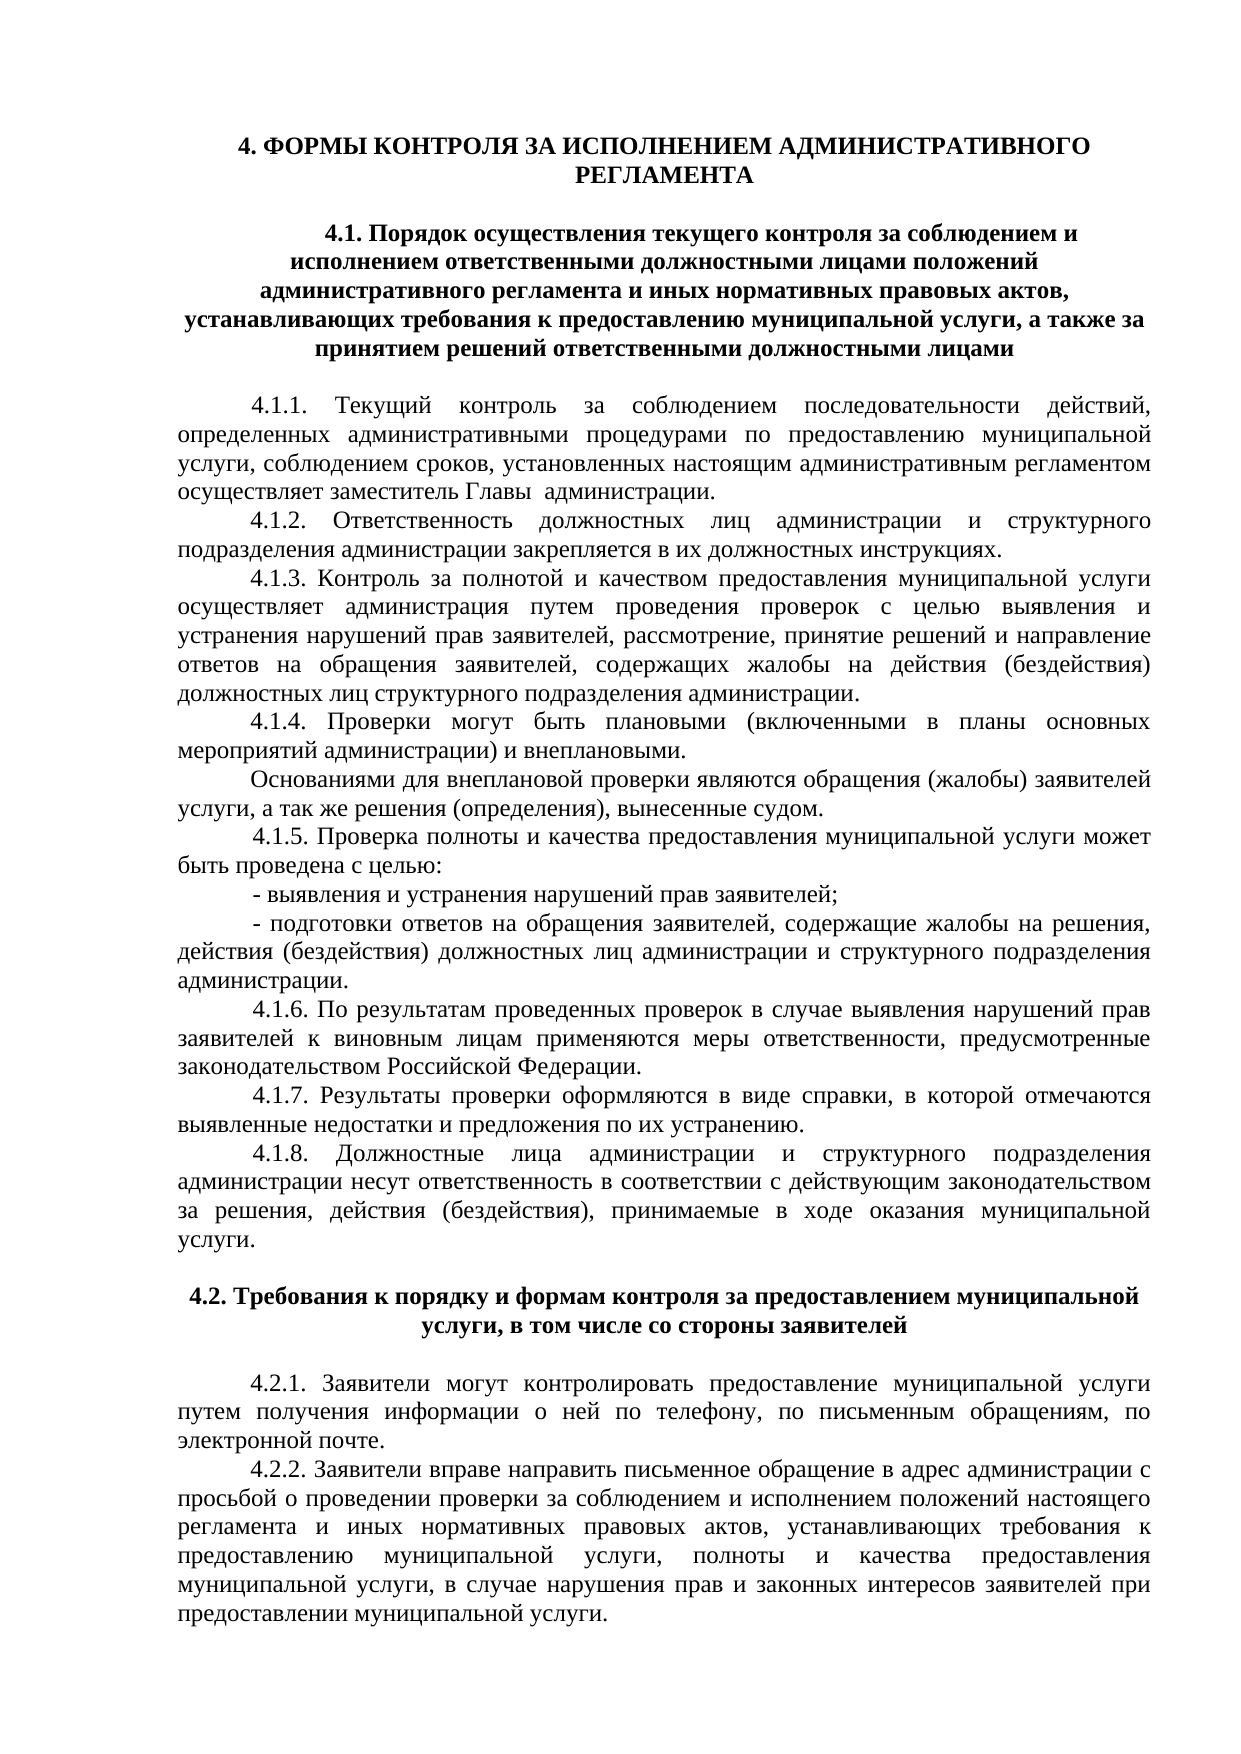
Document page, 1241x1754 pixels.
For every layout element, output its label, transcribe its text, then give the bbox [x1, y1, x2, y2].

text - подготовки ответов на обращения заявителей, содержащие жалобы на решения, действия (бездействия) должностных лиц администрации и структурного подразделения администрации. [177, 908, 1152, 994]
text 4.2. Требования к порядку и формам контроля за предоставлением муниципальной услуги, в том числе со стороны заявителей [177, 1281, 1152, 1339]
text 4.2.2. Заявители вправе направить письменное обращение в адрес администрации с просьбой о проведении проверки за соблюдением и исполнением положений настоящего регламента и иных нормативных правовых актов, устанавливающих требования к предоставлению муниципальной услуги, полноты и качества предоставления муниципальной услуги, в случае нарушения прав и законных интересов заявителей при предоставлении муниципальной услуги. [177, 1454, 1152, 1626]
text - выявления и устранения нарушений прав заявителей; [177, 879, 1152, 908]
text 4.1.6. По результатам проведенных проверок в случае выявления нарушений прав заявителей к виновным лицам применяются меры ответственности, предусмотренные законодательством Российской Федерации. [177, 994, 1152, 1080]
text 4.1.3. Контроль за полнотой и качеством предоставления муниципальной услуги осуществляет администрация путем проведения проверок с целью выявления и устранения нарушений прав заявителей, рассмотрение, принятие решений и направление ответов на обращения заявителей, содержащих жалобы на действия (бездействия) должностных лиц структурного подразделения администрации. [177, 563, 1152, 706]
text 4.2.1. Заявители могут контролировать предоставление муниципальной услуги путем получения информации о ней по телефону, по письменным обращениям, по электронной почте. [177, 1368, 1152, 1454]
text 4.1. Порядок осуществления текущего контроля за соблюдением и исполнением ответственными должностными лицами положений административного регламента и иных нормативных правовых актов, устанавливающих требования к предоставлению муниципальной услуги, а также за принятием решений ответственными должностными лицами [177, 218, 1152, 361]
text 4.1.7. Результаты проверки оформляются в виде справки, в которой отмечаются выявленные недостатки и предложения по их устранению. [177, 1080, 1152, 1138]
text 4.1.5. Проверка полноты и качества предоставления муниципальной услуги может быть проведена с целью: [177, 821, 1152, 879]
text 4. формы контроля за исполнением административного регламента [177, 131, 1152, 189]
text 4.1.2. Ответственность должностных лиц администрации и структурного подразделения администрации закрепляется в их должностных инструкциях. [177, 505, 1152, 563]
text 4.1.4. Проверки могут быть плановыми (включенными в планы основных мероприятий администрации) и внеплановыми. [177, 706, 1152, 764]
text 4.1.8. Должностные лица администрации и структурного подразделения администрации несут ответственность в соответствии с действующим законодательством за решения, действия (бездействия), принимаемые в ходе оказания муниципальной услуги. [177, 1138, 1152, 1253]
text Основаниями для внеплановой проверки являются обращения (жалобы) заявителей услуги, а так же решения (определения), вынесенные судом. [177, 764, 1152, 821]
text 4.1.1. Текущий контроль за соблюдением последовательности действий, определенных административными процедурами по предоставлению муниципальной услуги, соблюдением сроков, установленных настоящим административным регламентом осуществляет заместитель Главы администрации. [177, 390, 1152, 505]
